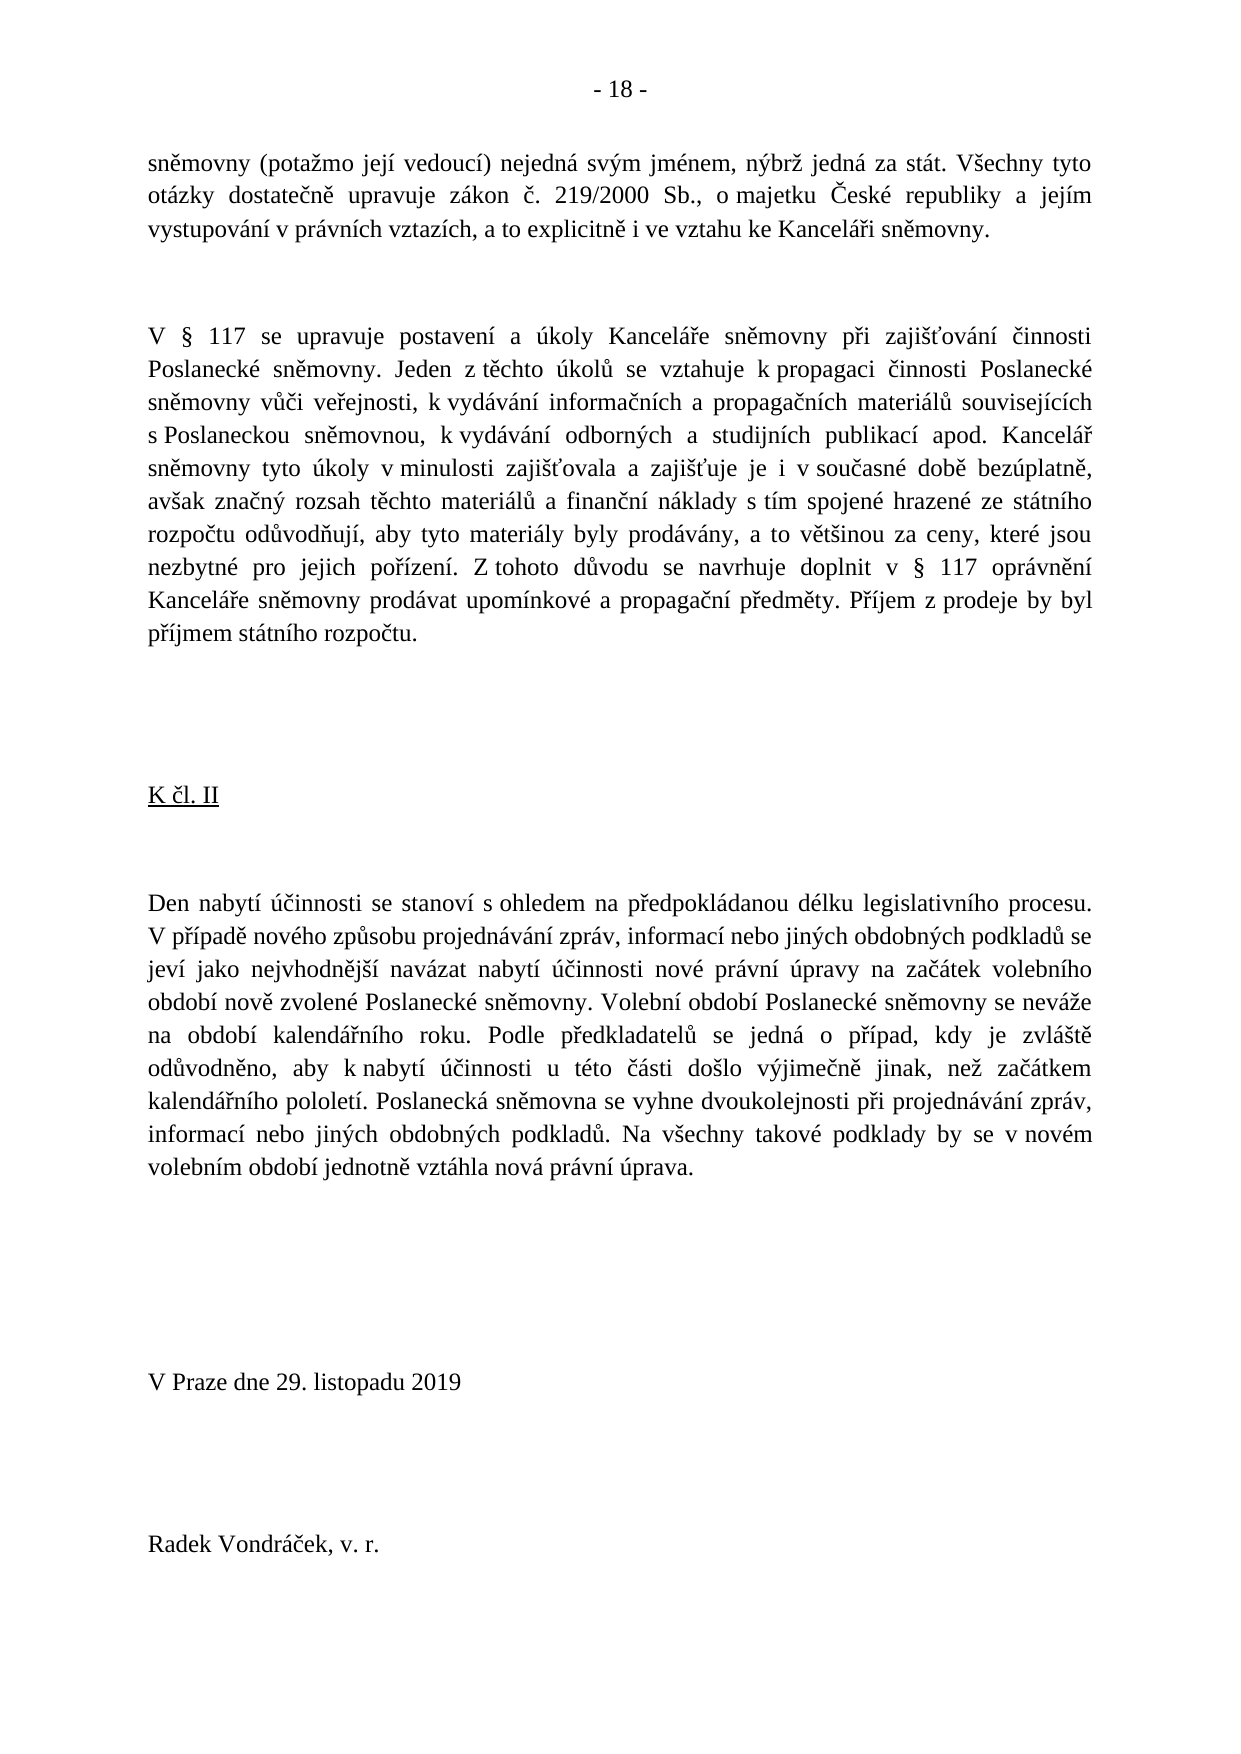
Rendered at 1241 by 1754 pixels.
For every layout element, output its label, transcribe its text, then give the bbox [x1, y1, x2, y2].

text Den nabytí účinnosti se stanoví s ohledem na předpokládanou délku legislativního procesu. V případě nového způsobu projednávání zpráv, informací nebo jiných obdobných podkladů se jeví jako nejvhodnější navázat nabytí účinnosti nové právní úpravy na začátek volebního období nově zvolené Poslanecké sněmovny. Volební období Poslanecké sněmovny se neváže na období kalendářního roku. Podle předkladatelů se jedná o případ, kdy je zvláště odůvodněno, aby k nabytí účinnosti u této části došlo výjimečně jinak, než začátkem kalendářního pololetí. Poslanecká sněmovna se vyhne dvoukolejnosti při projednávání zpráv, informací nebo jiných obdobných podkladů. Na všechny takové podklady by se v novém volebním období jednotně vztáhla nová právní úprava. [148, 888, 1093, 1181]
text Radek Vondráček, v. r. [148, 1529, 1093, 1558]
text K čl. II [148, 780, 1093, 809]
text V § 117 se upravuje postavení a úkoly Kanceláře sněmovny při zajišťování činnosti Poslanecké sněmovny. Jeden z těchto úkolů se vztahuje k propagaci činnosti Poslanecké sněmovny vůči veřejnosti, k vydávání informačních a propagačních materiálů souvisejících s Poslaneckou sněmovnou, k vydávání odborných a studijních publikací apod. Kancelář sněmovny tyto úkoly v minulosti zajišťovala a zajišťuje je i v současné době bezúplatně, avšak značný rozsah těchto materiálů a finanční náklady s tím spojené hrazené ze státního rozpočtu odůvodňují, aby tyto materiály byly prodávány, a to většinou za ceny, které jsou nezbytné pro jejich pořízení. Z tohoto důvodu se navrhuje doplnit v § 117 oprávnění Kanceláře sněmovny prodávat upomínkové a propagační předměty. Příjem z prodeje by byl příjmem státního rozpočtu. [148, 321, 1093, 647]
text V Praze dne 29. listopadu 2019 [148, 1367, 1093, 1396]
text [148, 148, 1093, 242]
